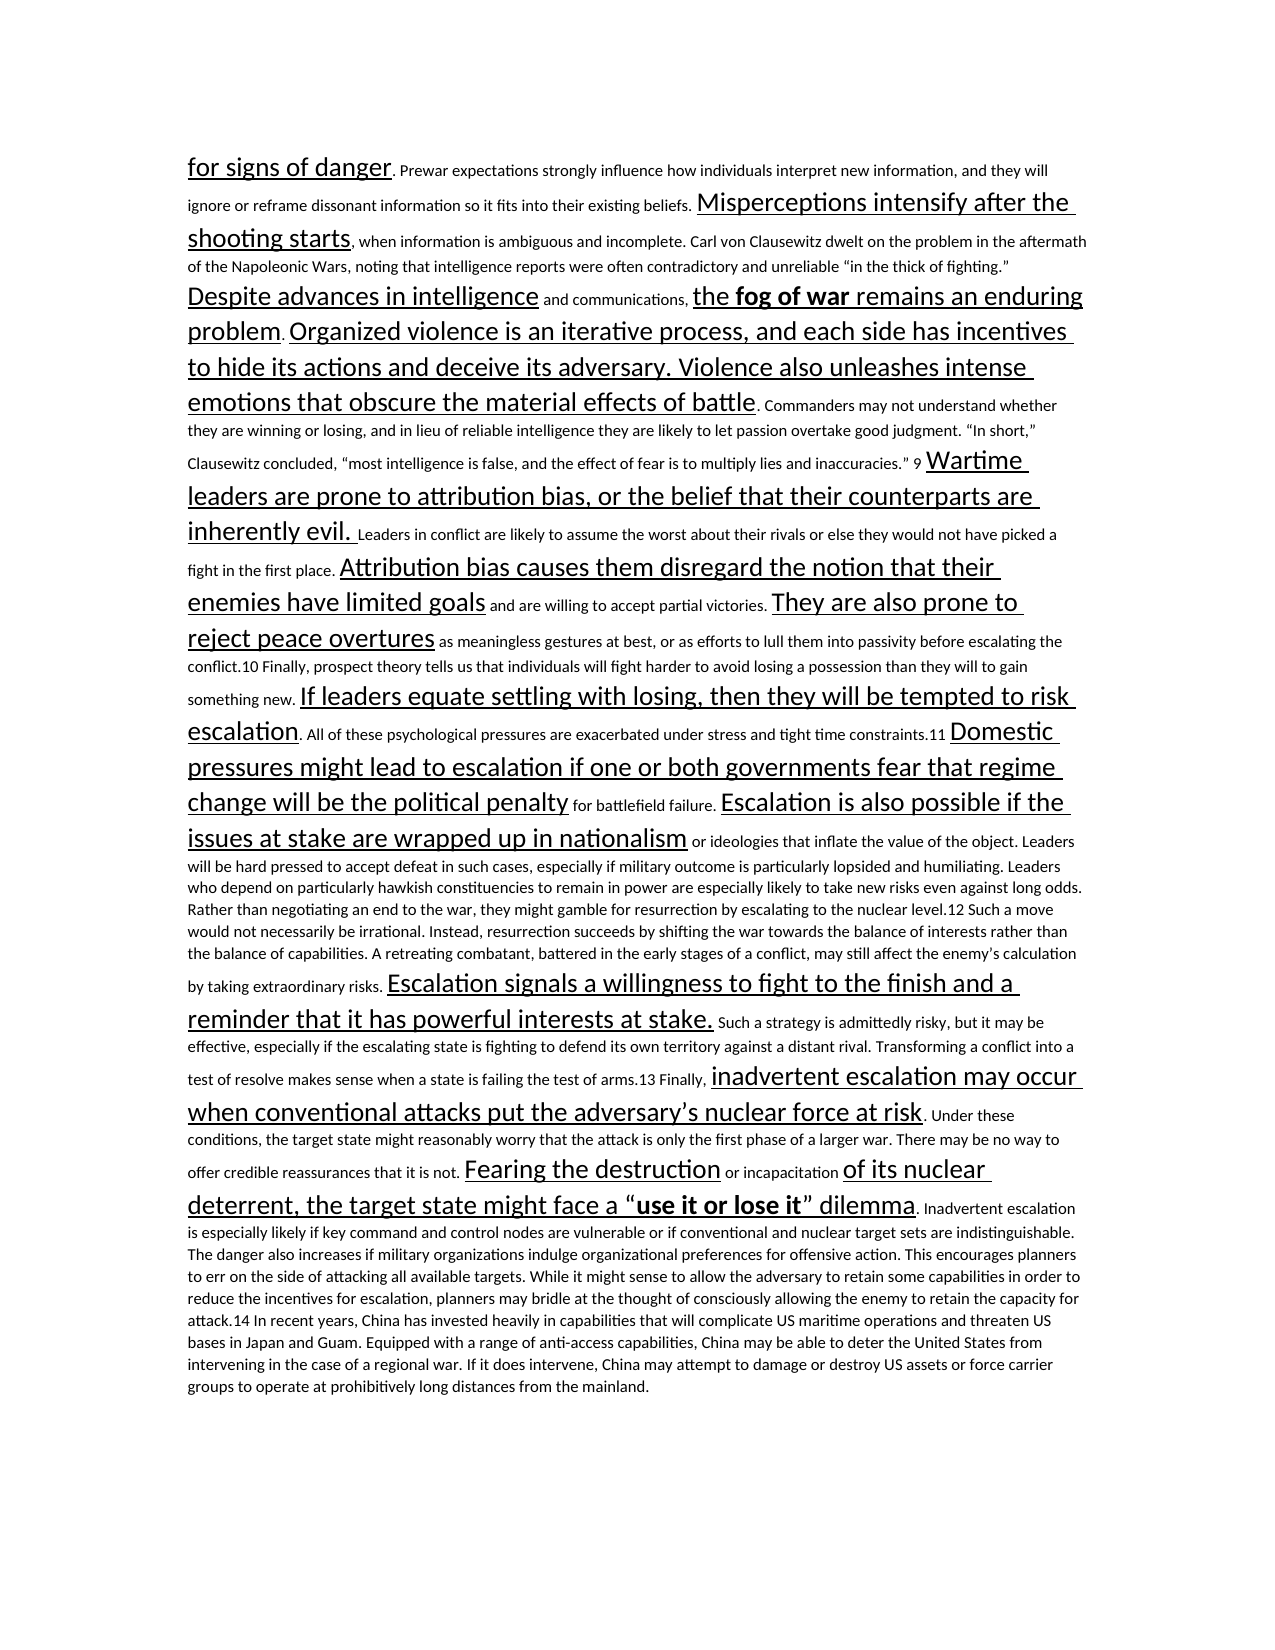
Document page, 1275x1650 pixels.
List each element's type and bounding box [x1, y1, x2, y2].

text [187, 150, 1087, 1396]
